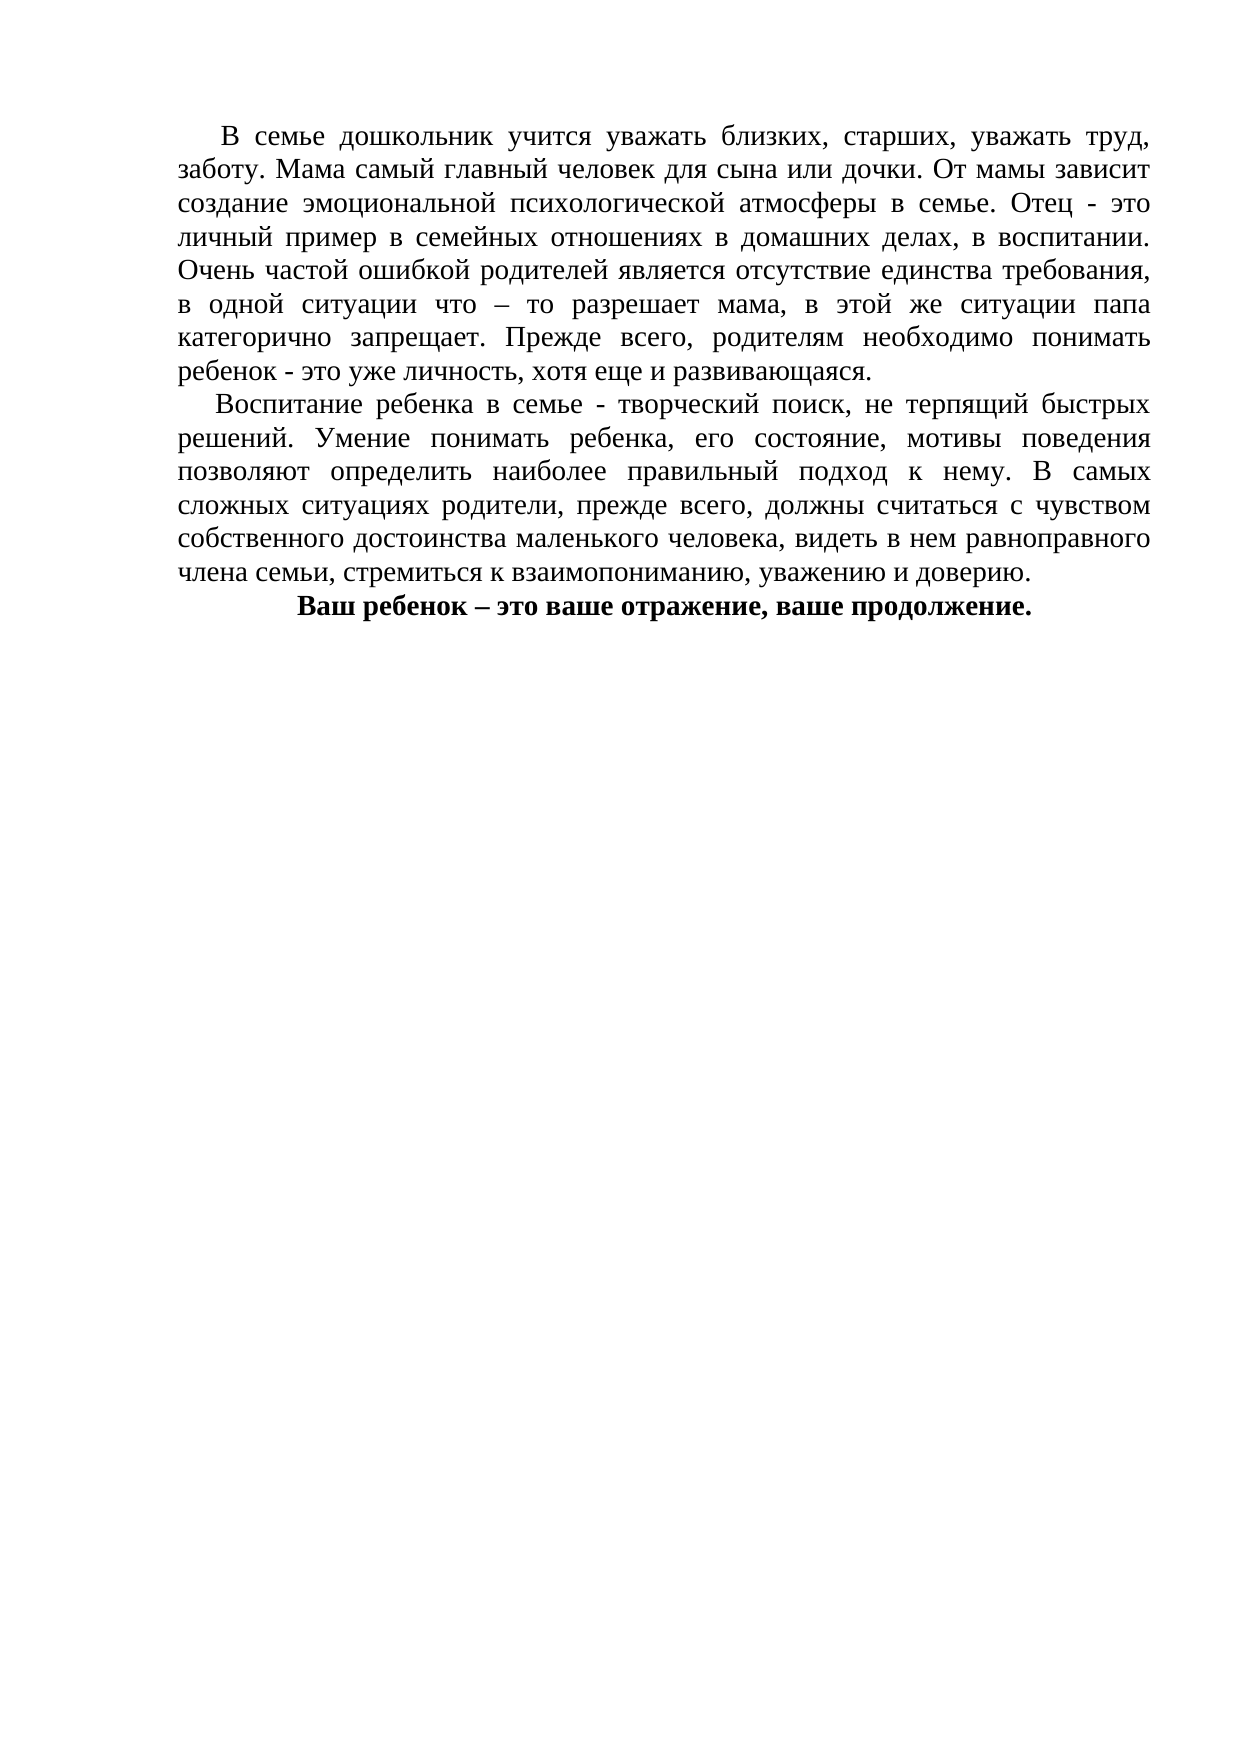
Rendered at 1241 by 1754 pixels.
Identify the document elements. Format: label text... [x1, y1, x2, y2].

text Воспитание ребенка в семье - творческий поиск, не терпящий быстрых решений. Умение понимать ребенка, его состояние, мотивы поведения позволяют определить наиболее правильный подход к нему. В самых сложных ситуациях родители, прежде всего, должны считаться с чувством собственного достоинства маленького человека, видеть в нем равноправного члена семьи, стремиться к взаимопониманию, уважению и доверию. [177, 386, 1152, 588]
text Ваш ребенок – это ваше отражение, ваше продолжение. [177, 588, 1152, 621]
text В семье дошкольник учится уважать близких, старших, уважать труд, заботу. Мама самый главный человек для сына или дочки. От мамы зависит создание эмоциональной психологической атмосферы в семье. Отец - это личный пример в семейных отношениях в домашних делах, в воспитании. Очень частой ошибкой родителей является отсутствие единства требования, в одной ситуации что – то разрешает мама, в этой же ситуации папа категорично запрещает. Прежде всего, родителям необходимо понимать ребенок - это уже личность, хотя еще и развивающаяся. [177, 118, 1152, 386]
